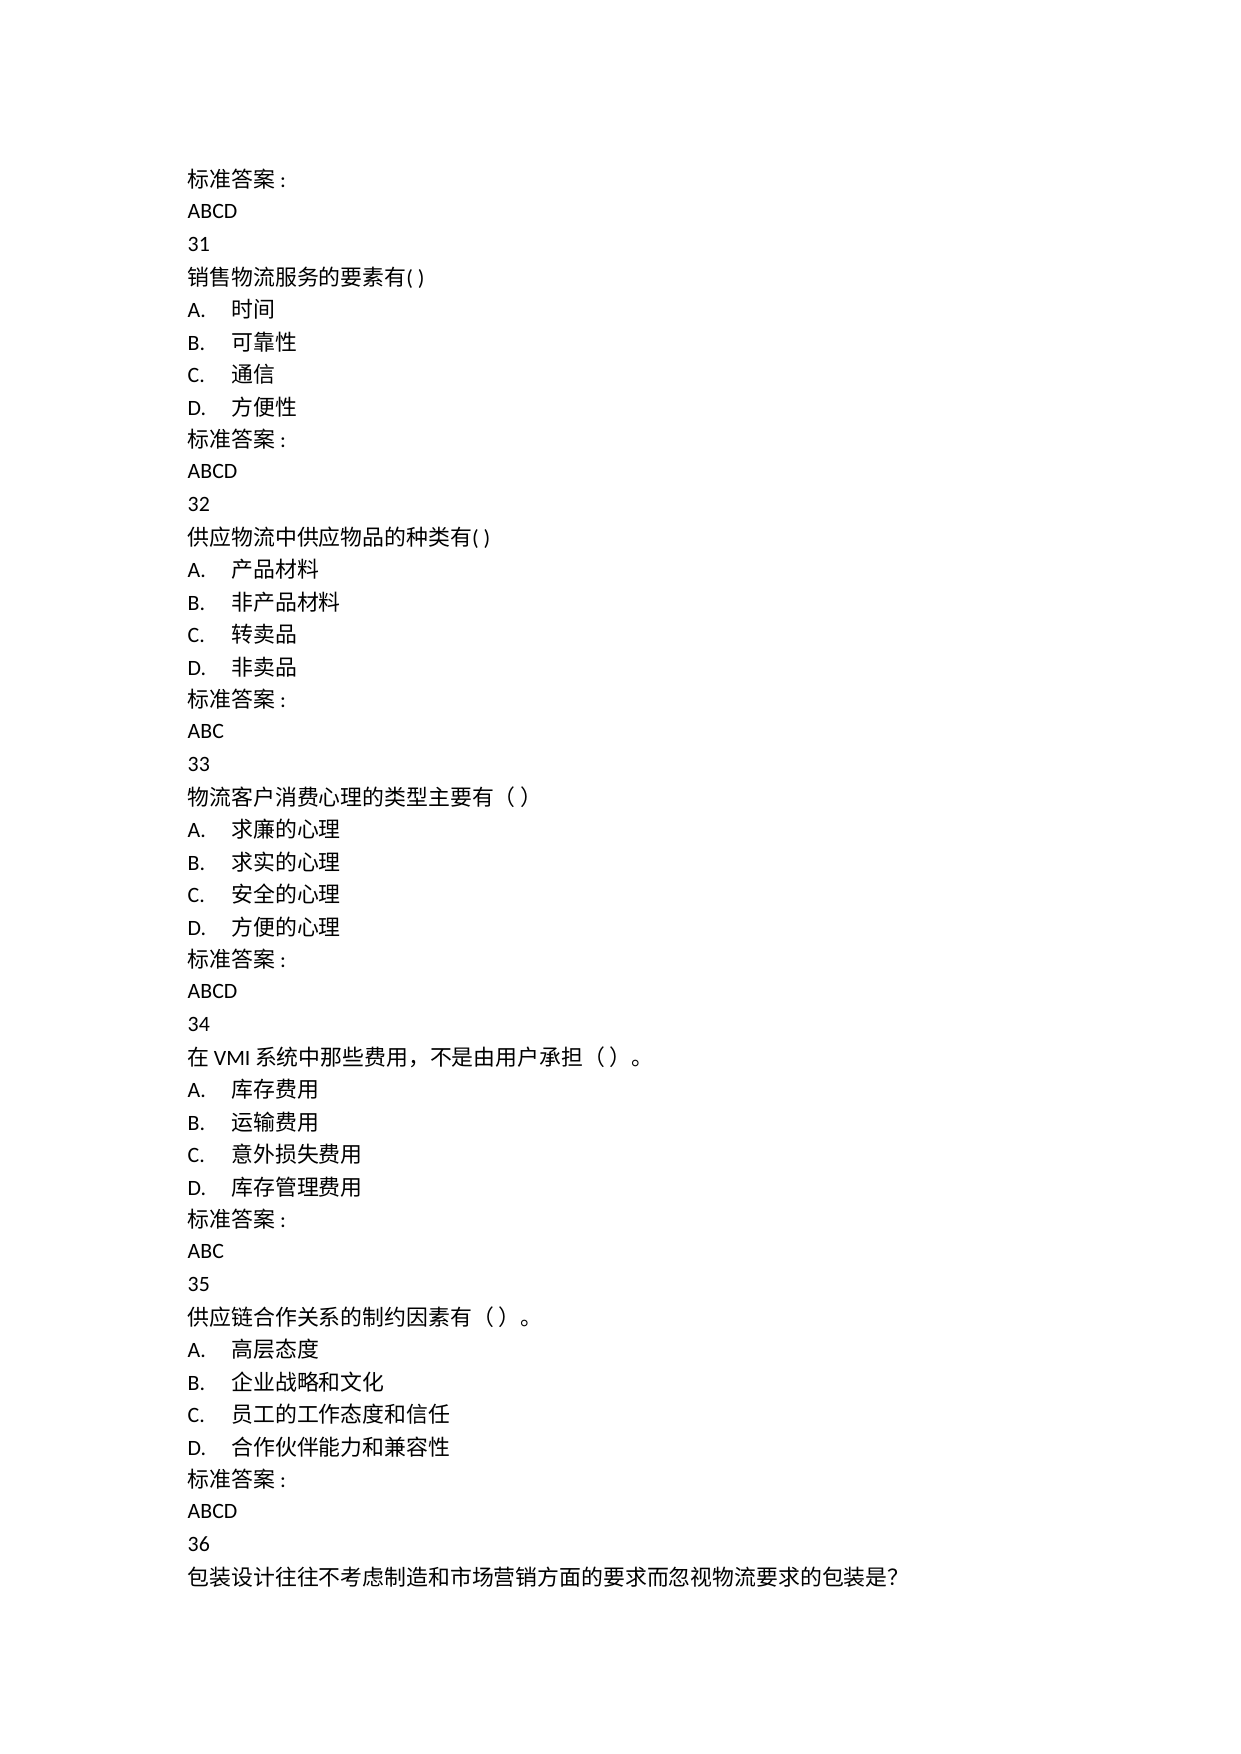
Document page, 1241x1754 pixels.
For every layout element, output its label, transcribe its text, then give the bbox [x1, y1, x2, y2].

list 34 [187, 1007, 1053, 1039]
list 标准答案 : [187, 1202, 1053, 1234]
list 物流客户消费心理的类型主要有（ ） [187, 779, 1053, 812]
list D. 方便的心理 [187, 909, 1053, 942]
list 35 [187, 1267, 1053, 1299]
list B. 非产品材料 [187, 584, 1053, 617]
list 31 [187, 227, 1053, 259]
list 供应链合作关系的制约因素有（ ）。 [187, 1299, 1053, 1332]
list 供应物流中供应物品的种类有( ) [187, 519, 1053, 552]
list 标准答案 : [187, 422, 1053, 454]
list ABCD [187, 974, 1053, 1007]
list 标准答案 : [187, 682, 1053, 714]
list 标准答案 : [187, 942, 1053, 974]
list C. 通信 [187, 357, 1053, 389]
list D. 合作伙伴能力和兼容性 [187, 1429, 1053, 1462]
list 标准答案 : [187, 162, 1053, 194]
list 36 [187, 1527, 1053, 1559]
list C. 员工的工作态度和信任 [187, 1397, 1053, 1429]
list ABC [187, 1234, 1053, 1267]
list D. 方便性 [187, 389, 1053, 422]
list D. 非卖品 [187, 649, 1053, 682]
list 包装设计往往不考虑制造和市场营销方面的要求而忽视物流要求的包装是？ [187, 1559, 1053, 1592]
list B. 运输费用 [187, 1104, 1053, 1137]
list B. 求实的心理 [187, 844, 1053, 877]
list ABCD [187, 1494, 1053, 1527]
list B. 企业战略和文化 [187, 1364, 1053, 1397]
list A. 高层态度 [187, 1332, 1053, 1364]
list 在VMI系统中那些费用，不是由用户承担（ ）。 [187, 1039, 1053, 1072]
list A. 产品材料 [187, 552, 1053, 584]
list 33 [187, 747, 1053, 779]
list 32 [187, 487, 1053, 519]
list D. 库存管理费用 [187, 1169, 1053, 1202]
list ABC [187, 714, 1053, 747]
list ABCD [187, 194, 1053, 227]
list B. 可靠性 [187, 324, 1053, 357]
list A. 库存费用 [187, 1072, 1053, 1104]
list 销售物流服务的要素有( ) [187, 259, 1053, 292]
list A. 求廉的心理 [187, 812, 1053, 844]
list ABCD [187, 454, 1053, 487]
list A. 时间 [187, 292, 1053, 324]
list C. 安全的心理 [187, 877, 1053, 909]
list C. 意外损失费用 [187, 1137, 1053, 1169]
list 标准答案 : [187, 1462, 1053, 1494]
list C. 转卖品 [187, 617, 1053, 649]
